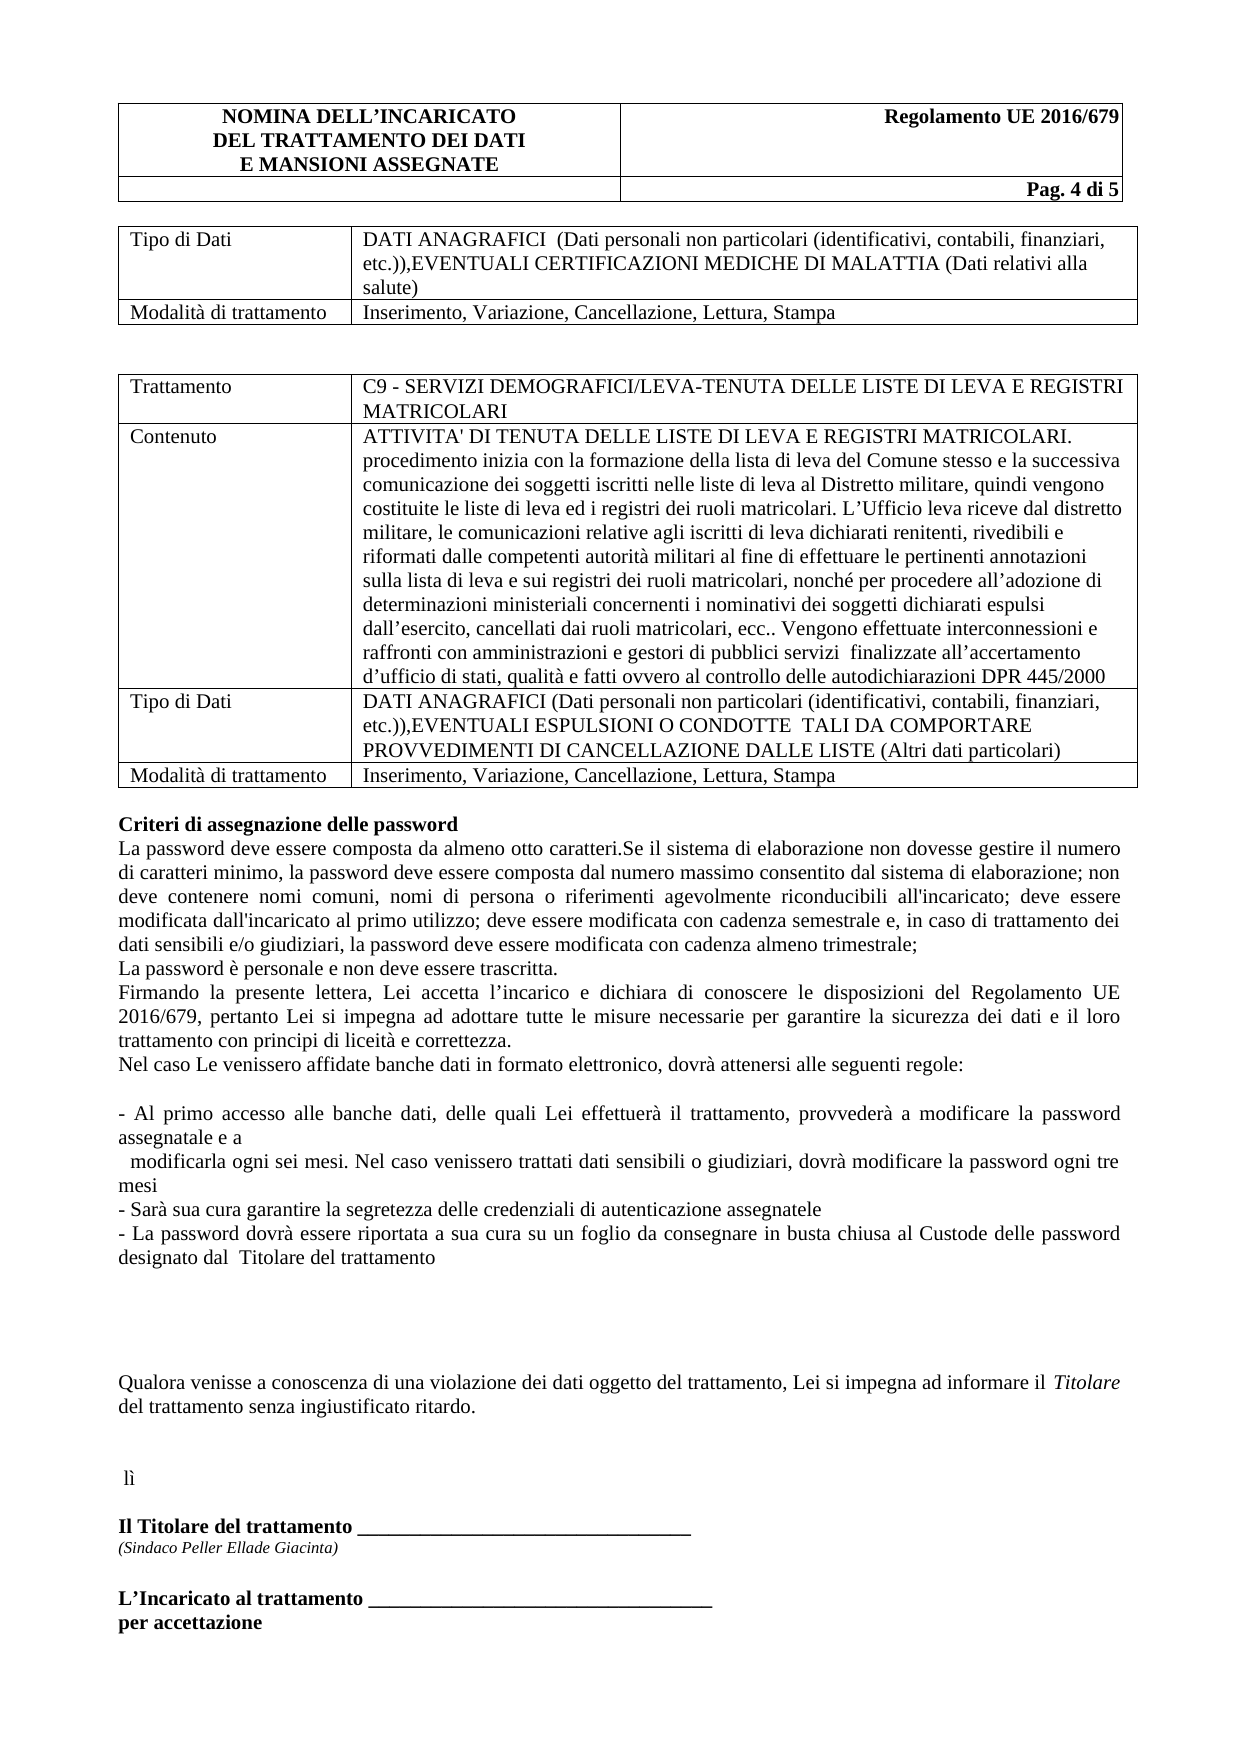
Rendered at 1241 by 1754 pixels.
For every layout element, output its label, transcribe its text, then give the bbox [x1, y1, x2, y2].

table_cell ATTIVITA' DI TENUTA DELLE LISTE DI LEVA E REGISTRI MATRICOLARI. procedimento inizia con la formazione della lista di leva del Comune stesso e la successiva comunicazione dei soggetti iscritti nelle liste di leva al Distretto militare, quindi vengono costituite le liste di leva ed i registri dei ruoli matricolari. L’Ufficio leva riceve dal distretto militare, le comunicazioni relative agli iscritti di leva dichiarati renitenti, rivedibili e riformati dalle competenti autorità militari al fine di effettuare le pertinenti annotazioni sulla lista di leva e sui registri dei ruoli matricolari, nonché per procedere all’adozione di determinazioni ministeriali concernenti i nominativi dei soggetti dichiarati espulsi dall’esercito, cancellati dai ruoli matricolari, ecc.. Vengono effettuate interconnessioni e raffronti con amministrazioni e gestori di pubblici servizi finalizzate all’accertamento d’ufficio di stati, qualità e fatti ovvero al controllo delle autodichiarazioni DPR 445/2000 [352, 424, 1137, 688]
text - La password dovrà essere riportata a sua cura su un foglio da consegnare in busta chiusa al Custode delle password designato dal Titolare del trattamento [118, 1221, 1122, 1269]
text Qualora venisse a conoscenza di una violazione dei dati oggetto del trattamento, Lei si impegna ad informare il Titolare del trattamento senza ingiustificato ritardo. [118, 1370, 1122, 1418]
table_header Trattamento [119, 375, 351, 423]
text per accettazione [118, 1610, 1122, 1634]
table_cell Tipo di Dati [119, 227, 351, 299]
text (Sindaco Peller Ellade Giacinta) [118, 1538, 1122, 1557]
table_cell DATI ANAGRAFICI (Dati personali non particolari (identificativi, contabili, finanziari, etc.)),EVENTUALI ESPULSIONI O CONDOTTE TALI DA COMPORTARE PROVVEDIMENTI DI CANCELLAZIONE DALLE LISTE (Altri dati particolari) [352, 689, 1137, 762]
table_cell Tipo di Dati [119, 689, 351, 762]
text Criteri di assegnazione delle password [118, 812, 1122, 836]
text Firmando la presente lettera, Lei accetta l’incarico e dichiara di conoscere le disposizioni del Regolamento UE 2016/679, pertanto Lei si impegna ad adottare tutte le misure necessarie per garantire la sicurezza dei dati e il loro trattamento con principi di liceità e correttezza. [118, 980, 1122, 1052]
table_cell Modalità di trattamento [119, 300, 351, 324]
text Nomaglio lì 14/07/2021 [118, 1466, 1122, 1490]
text La password è personale e non deve essere trascritta. [118, 956, 1122, 980]
table_cell DATI ANAGRAFICI (Dati personali non particolari (identificativi, contabili, finanziari, etc.)),EVENTUALI CERTIFICAZIONI MEDICHE DI MALATTIA (Dati relativi alla salute) [352, 227, 1137, 299]
text Il Titolare del trattamento ________________________________ [118, 1514, 1122, 1538]
text L’Incaricato al trattamento _________________________________ [118, 1586, 1122, 1610]
text La password deve essere composta da almeno otto caratteri.Se il sistema di elaborazione non dovesse gestire il numero di caratteri minimo, la password deve essere composta dal numero massimo consentito dal sistema di elaborazione; non deve contenere nomi comuni, nomi di persona o riferimenti agevolmente riconducibili all'incaricato; deve essere modificata dall'incaricato al primo utilizzo; deve essere modificata con cadenza semestrale e, in caso di trattamento dei dati sensibili e/o giudiziari, la password deve essere modificata con cadenza almeno trimestrale; [118, 836, 1122, 956]
text - Sarà sua cura garantire la segretezza delle credenziali di autenticazione assegnatele [118, 1197, 1122, 1221]
table_header C9 - SERVIZI DEMOGRAFICI/LEVA-TENUTA DELLE LISTE DI LEVA E REGISTRI MATRICOLARI [352, 375, 1137, 423]
table_cell Contenuto [119, 424, 351, 688]
table_cell Modalità di trattamento [119, 763, 351, 787]
text Nel caso Le venissero affidate banche dati in formato elettronico, dovrà attenersi alle seguenti regole: [118, 1052, 1122, 1076]
table_cell Inserimento, Variazione, Cancellazione, Lettura, Stampa [352, 300, 1137, 324]
text - Al primo accesso alle banche dati, delle quali Lei effettuerà il trattamento, provvederà a modificare la password assegnatale e a [118, 1101, 1122, 1149]
table_cell Inserimento, Variazione, Cancellazione, Lettura, Stampa [352, 763, 1137, 787]
text modificarla ogni sei mesi. Nel caso venissero trattati dati sensibili o giudiziari, dovrà modificare la password ogni tre mesi [118, 1149, 1122, 1197]
